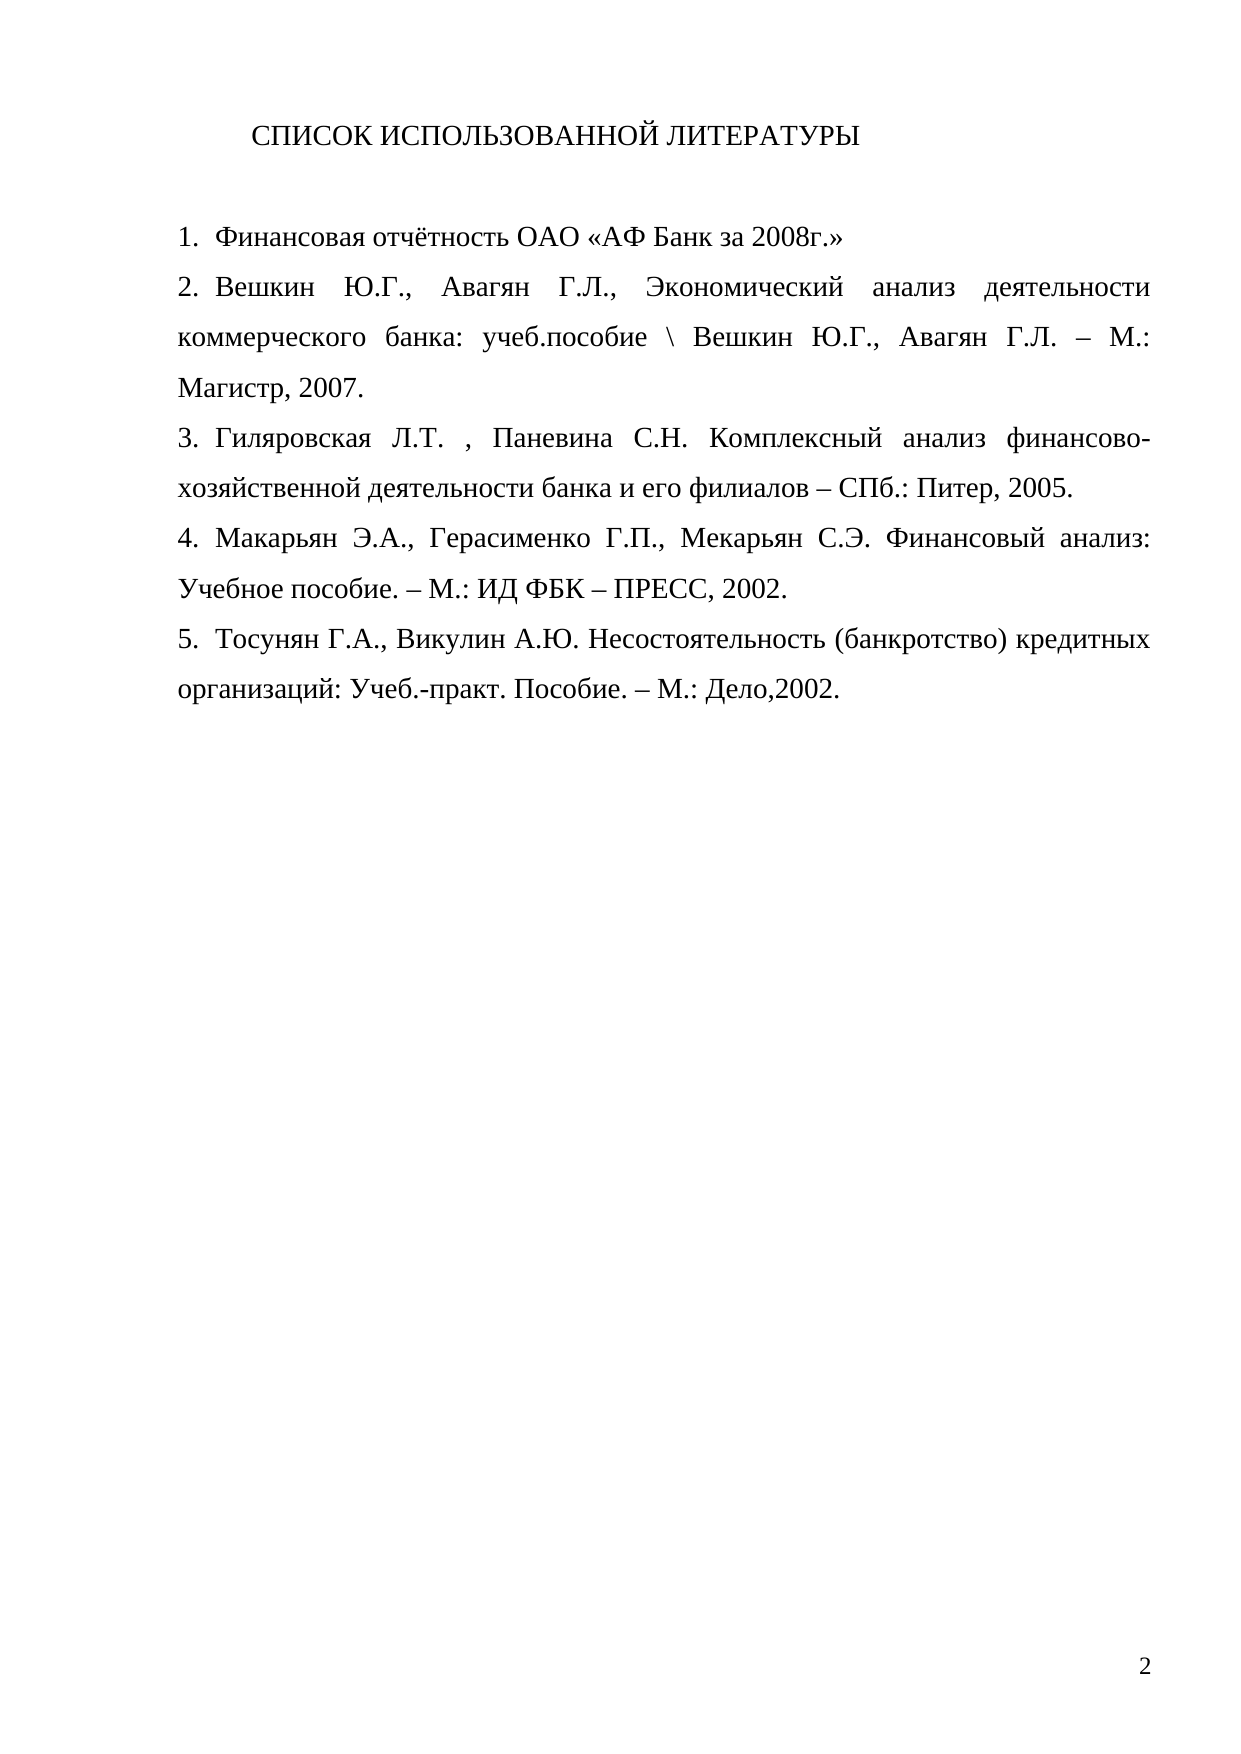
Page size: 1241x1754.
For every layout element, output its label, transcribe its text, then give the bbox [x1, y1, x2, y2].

text СПИСОК ИСПОЛЬЗОВАННОЙ ЛИТЕРАТУРЫ [177, 118, 1152, 152]
list Гиляровская Л.Т. , Паневина С.Н. Комплексный анализ финансово-хозяйственной деятельности банка и его филиалов – СПб.: Питер, 2005. [177, 420, 1152, 504]
list Финансовая отчётность ОАО «АФ Банк за 2008г.» [177, 219, 1152, 252]
list Макарьян Э.А., Герасименко Г.П., Мекарьян С.Э. Финансовый анализ: Учебное пособие. – М.: ИД ФБК – ПРЕСС, 2002. [177, 521, 1152, 604]
list Тосунян Г.А., Викулин А.Ю. Несостоятельность (банкротство) кредитных организаций: Учеб.-практ. Пособие. – М.: Дело,2002. [177, 621, 1152, 705]
list Вешкин Ю.Г., Авагян Г.Л., Экономический анализ деятельности коммерческого банка: учеб.пособие \ Вешкин Ю.Г., Авагян Г.Л. – М.: Магистр, 2007. [177, 269, 1152, 403]
